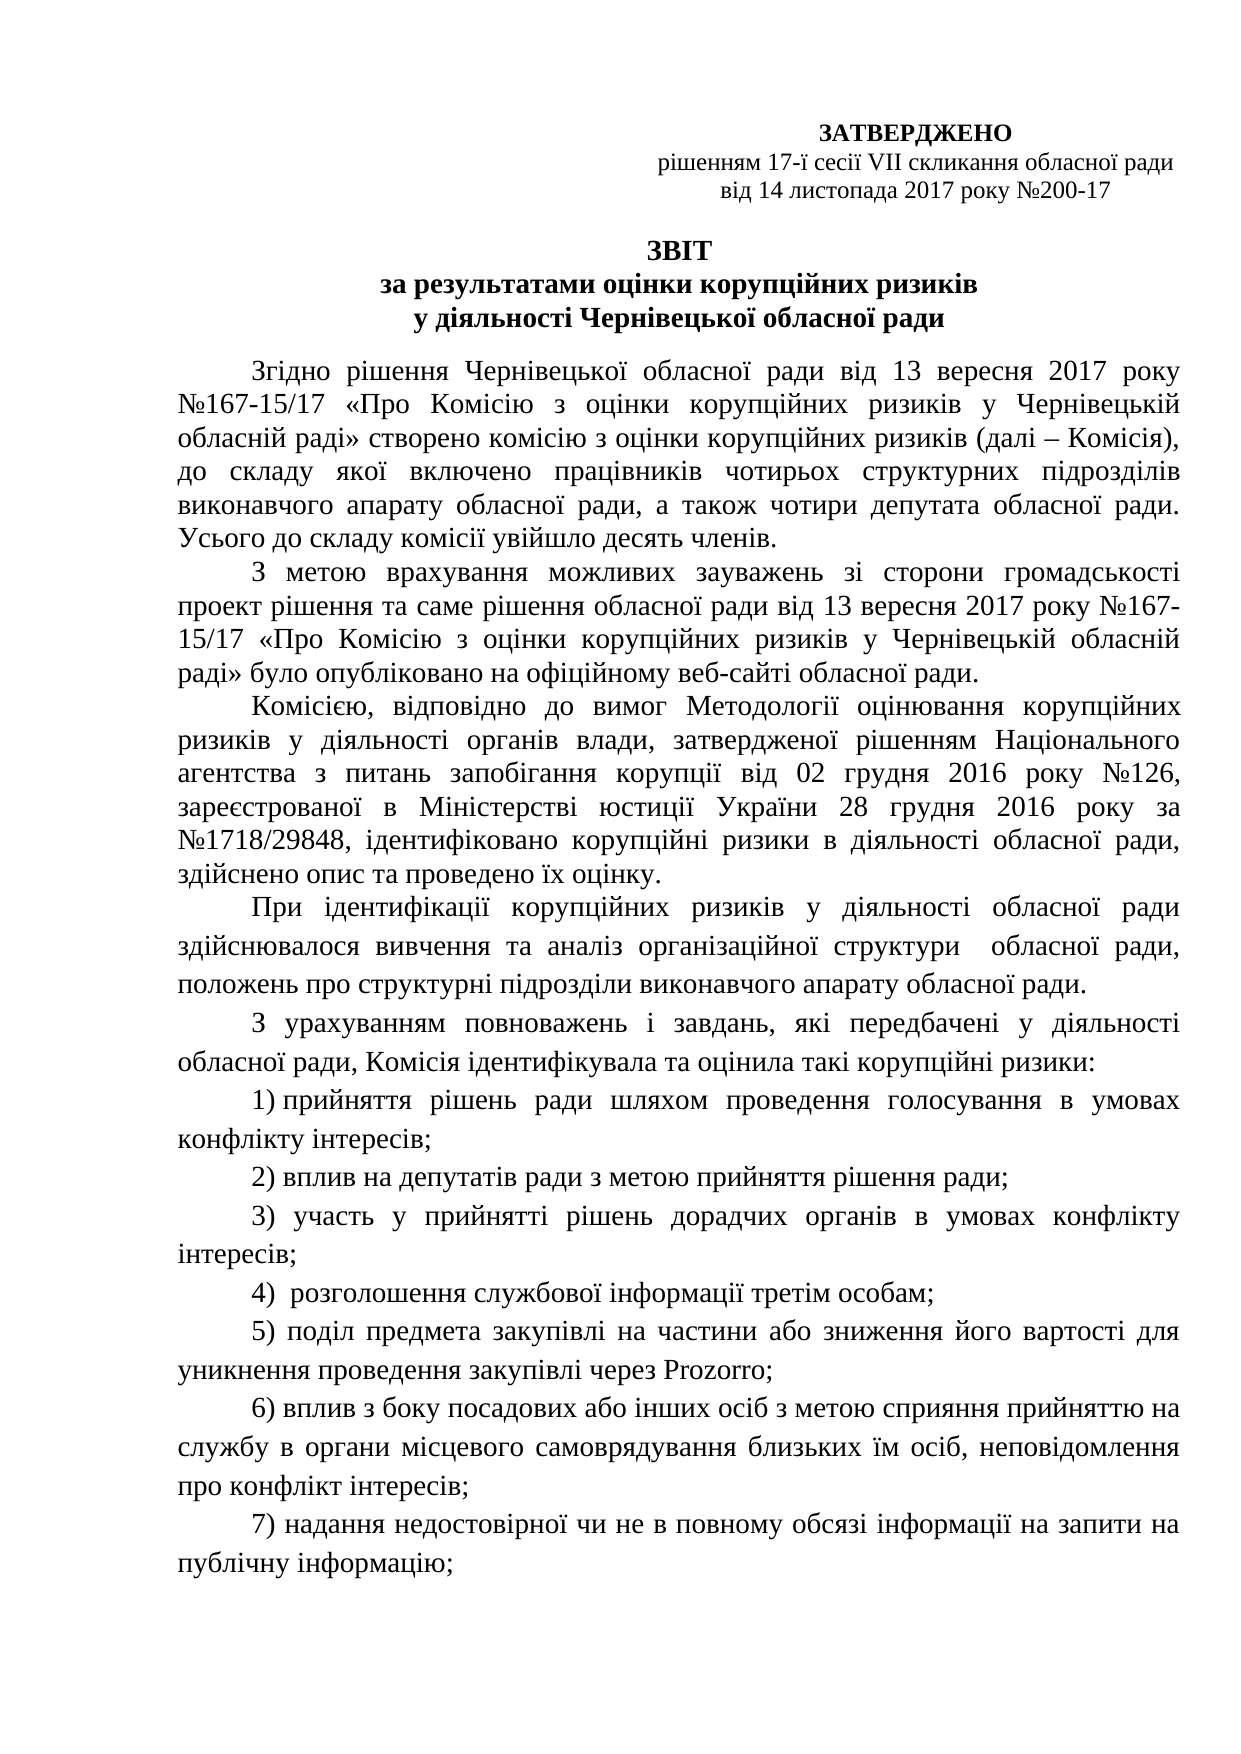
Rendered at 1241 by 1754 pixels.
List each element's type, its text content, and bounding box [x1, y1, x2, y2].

text 6) вплив з боку посадових або інших осіб з метою сприяння прийняттю на службу в органи місцевого самоврядування близьких їм осіб, неповідомлення про конфлікт інтересів; [177, 1391, 1181, 1501]
text З метою врахування можливих зауважень зі сторони громадськості проект рішення та саме рішення обласної ради від 13 вересня 2017 року №167-15/17 «Про Комісію з оцінки корупційних ризиків у Чернівецькій обласній раді» було опубліковано на офіційному веб-сайті обласної ради. [177, 554, 1181, 688]
text за результатами оцінки корупційних ризиків [177, 267, 1181, 300]
text 3) участь у прийнятті рішень дорадчих органів в умовах конфлікту інтересів; [177, 1198, 1181, 1270]
text 1) прийняття рішень ради шляхом проведення голосування в умовах конфлікту інтересів; [177, 1082, 1181, 1154]
text 2) вплив на депутатів ради з метою прийняття рішення ради; [177, 1159, 1181, 1193]
text ЗАТВЕРДЖЕНО [650, 118, 1181, 147]
text При ідентифікації корупційних ризиків у діяльності обласної ради здійснювалося вивчення та аналіз організаційної структури обласної ради, положень про структурні підрозділи виконавчого апарату обласної ради. [177, 889, 1181, 1000]
text Згідно рішення Чернівецької обласної ради від 13 вересня 2017 року №167-15/17 «Про Комісію з оцінки корупційних ризиків у Чернівецькій обласній раді» створено комісію з оцінки корупційних ризиків (далі – Комісія), до складу якої включено працівників чотирьох структурних підрозділів виконавчого апарату обласної ради, а також чотири депутата обласної ради. Усього до складу комісії увійшло десять членів. [177, 353, 1181, 554]
text у діяльності Чернівецької обласної ради [177, 300, 1181, 334]
text ЗВІТ [177, 233, 1181, 267]
text З урахуванням повноважень і завдань, які передбачені у діяльності обласної ради, Комісія ідентифікувала та оцінила такі корупційні ризики: [177, 1005, 1181, 1077]
text рішенням 17-ї сесії VII скликання обласної ради [650, 147, 1181, 176]
text 4) розголошення службової інформації третім особам; [177, 1275, 1181, 1308]
text Комісією, відповідно до вимог Методології оцінювання корупційних ризиків у діяльності органів влади, затвердженої рішенням Національного агентства з питань запобігання корупції від 02 грудня 2016 року №126, зареєстрованої в Міністерстві юстиції України 28 грудня 2016 року за №1718/29848, ідентифіковано корупційні ризики в діяльності обласної ради, здійснено опис та проведено їх оцінку. [177, 789, 1181, 889]
text від 14 листопада 2017 року №200-17 [650, 176, 1181, 204]
text 5) поділ предмета закупівлі на частини або зниження його вартості для уникнення проведення закупівлі через Prozorro; [177, 1313, 1181, 1386]
text 7) надання недостовірної чи не в повному обсязі інформації на запити на публічну інформацію; [177, 1506, 1181, 1578]
